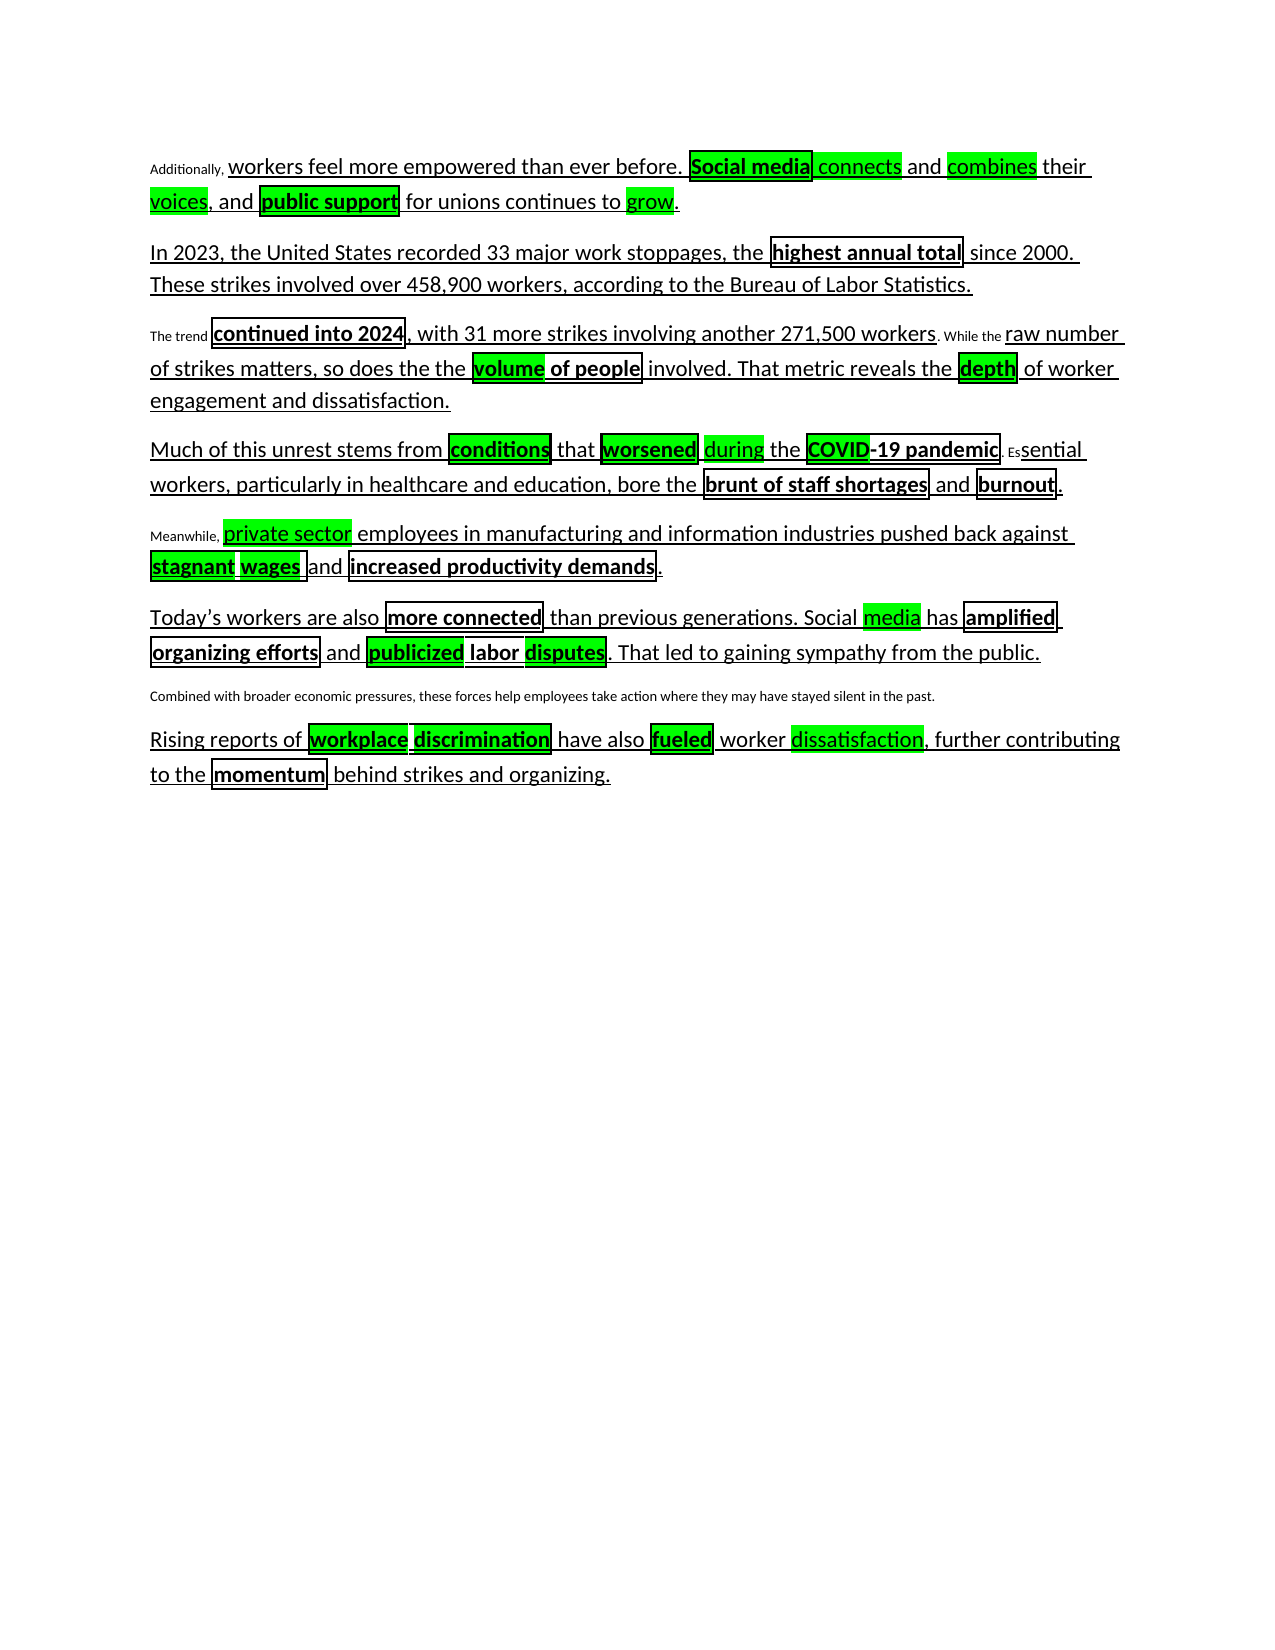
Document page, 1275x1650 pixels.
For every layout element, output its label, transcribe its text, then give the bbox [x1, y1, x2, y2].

text In 2023, the United States recorded 33 major work stoppages, the highest annual total since 2000. These strikes involved over 458,900 workers, according to the Bureau of Labor Statistics. [150, 236, 1125, 298]
text Combined with broader economic pressures, these forces help employees take action where they may have stayed silent in the past. [150, 687, 1125, 705]
text Additionally, workers feel more empowered than ever before. Social media connects and combines their voices, and public support for unions continues to grow. [150, 150, 1125, 217]
text The trend continued into 2024, with 31 more strikes involving another 271,500 workers. While the raw number of strikes matters, so does the the volume of people involved. That metric reveals the depth of worker engagement and dissatisfaction. [150, 317, 1125, 414]
text Meanwhile, private sector employees in manufacturing and information industries pushed back against stagnant wages and increased productivity demands. [150, 519, 1125, 582]
text Today’s workers are also more connected than previous generations. Social media has amplified organizing efforts and publicized labor disputes. That led to gaining sympathy from the public. [150, 601, 1125, 668]
text Much of this unrest stems from conditions that worsened during the COVID-19 pandemic. Essential workers, particularly in healthcare and education, bore the brunt of staff shortages and burnout. [150, 433, 1125, 500]
text Rising reports of workplace discrimination have also fueled worker dissatisfaction, further contributing to the momentum behind strikes and organizing. [150, 723, 1125, 790]
